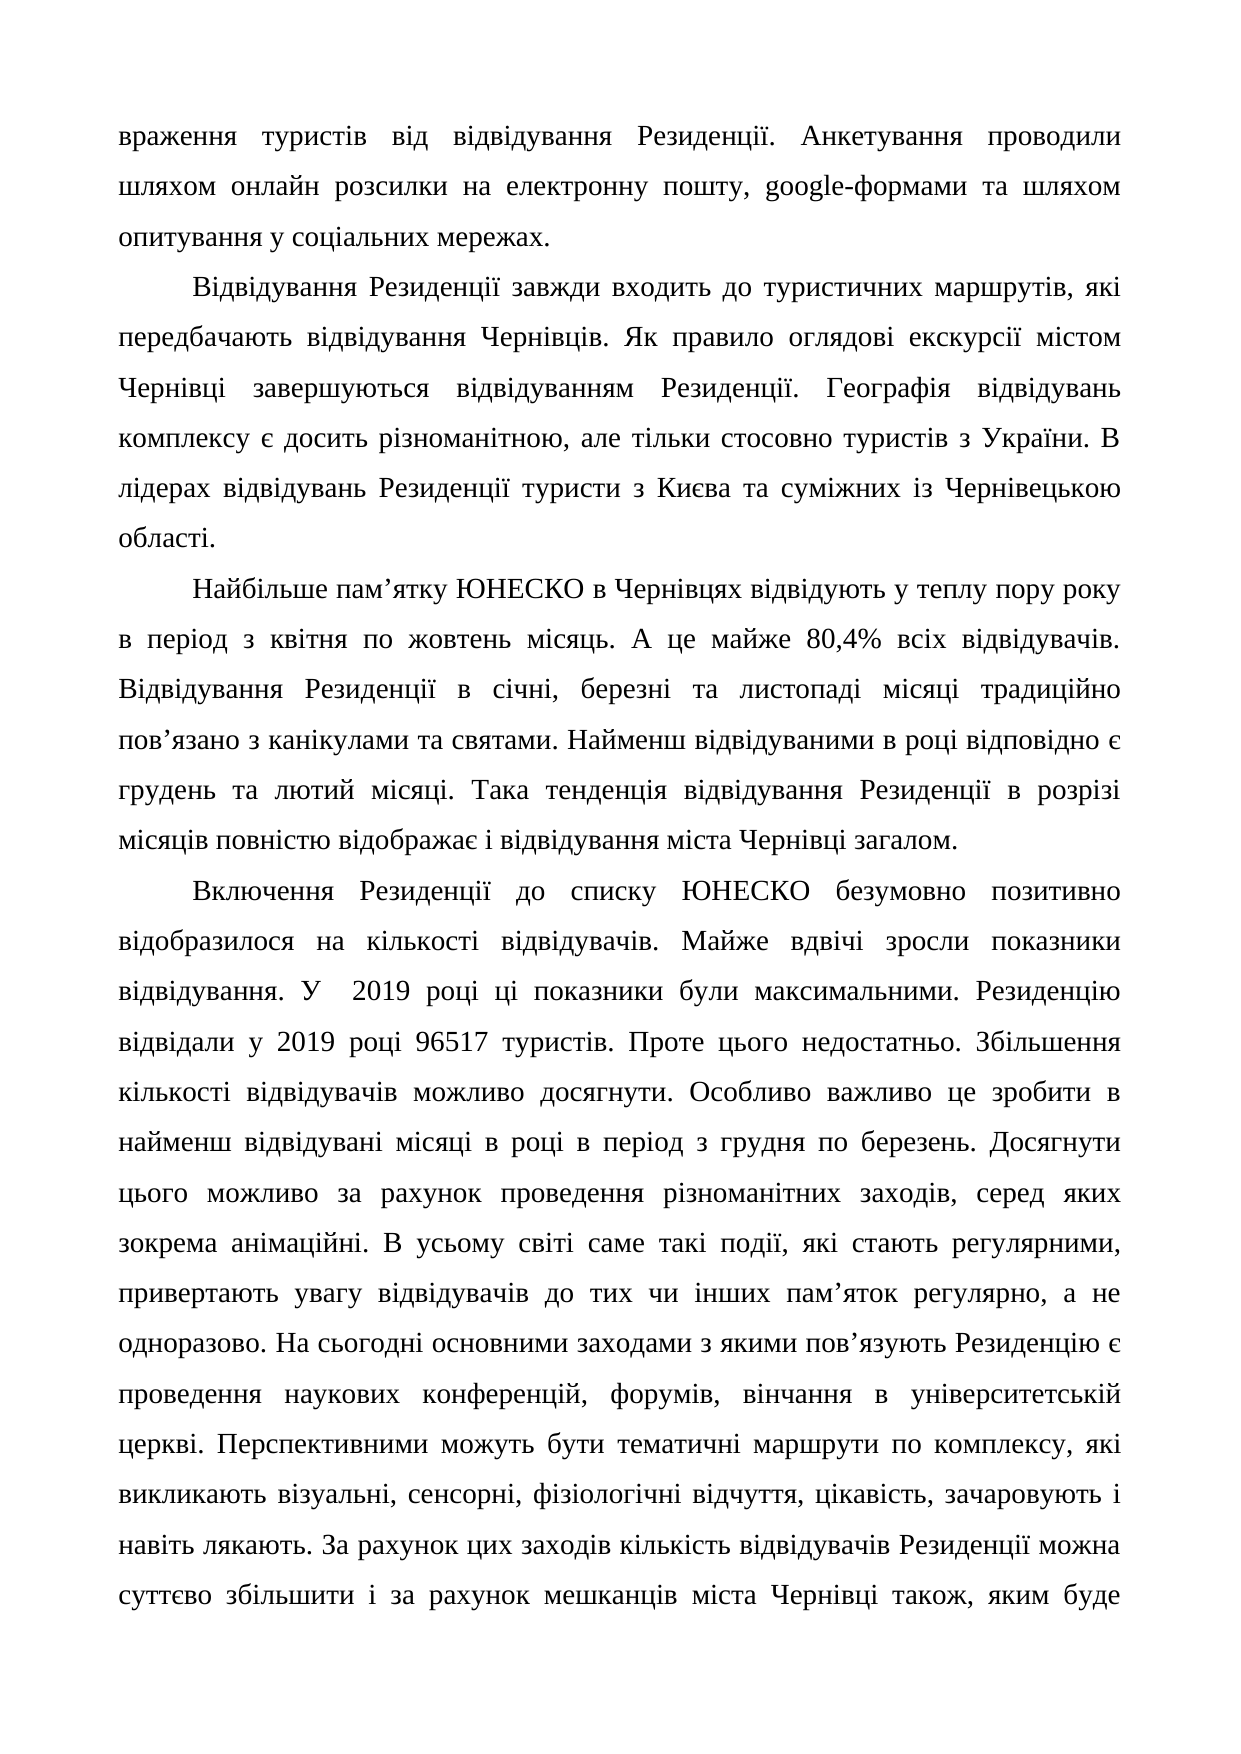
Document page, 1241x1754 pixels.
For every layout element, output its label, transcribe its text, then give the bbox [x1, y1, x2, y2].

text Відвідування Резиденції завжди входить до туристичних маршрутів, які передбачають відвідування Чернівців. Як правило оглядові екскурсії містом Чернівці завершуються відвідуванням Резиденції. Географія відвідувань комплексу є досить різноманітною, але тільки стосовно туристів з України. В лідерах відвідувань Резиденції туристи з Києва та суміжних із Чернівецькою області. [118, 269, 1122, 554]
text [118, 118, 1122, 252]
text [118, 873, 1122, 1611]
text Найбільше пам’ятку ЮНЕСКО в Чернівцях відвідують у теплу пору року в період з квітня по жовтень місяць. А це майже 80,4% всіх відвідувачів. Відвідування Резиденції в січні, березні та листопаді місяці традиційно пов’язано з канікулами та святами. Найменш відвідуваними в році відповідно є грудень та лютий місяці. Така тенденція відвідування Резиденції в розрізі місяців повністю відображає і відвідування міста Чернівці загалом. [118, 571, 1122, 856]
